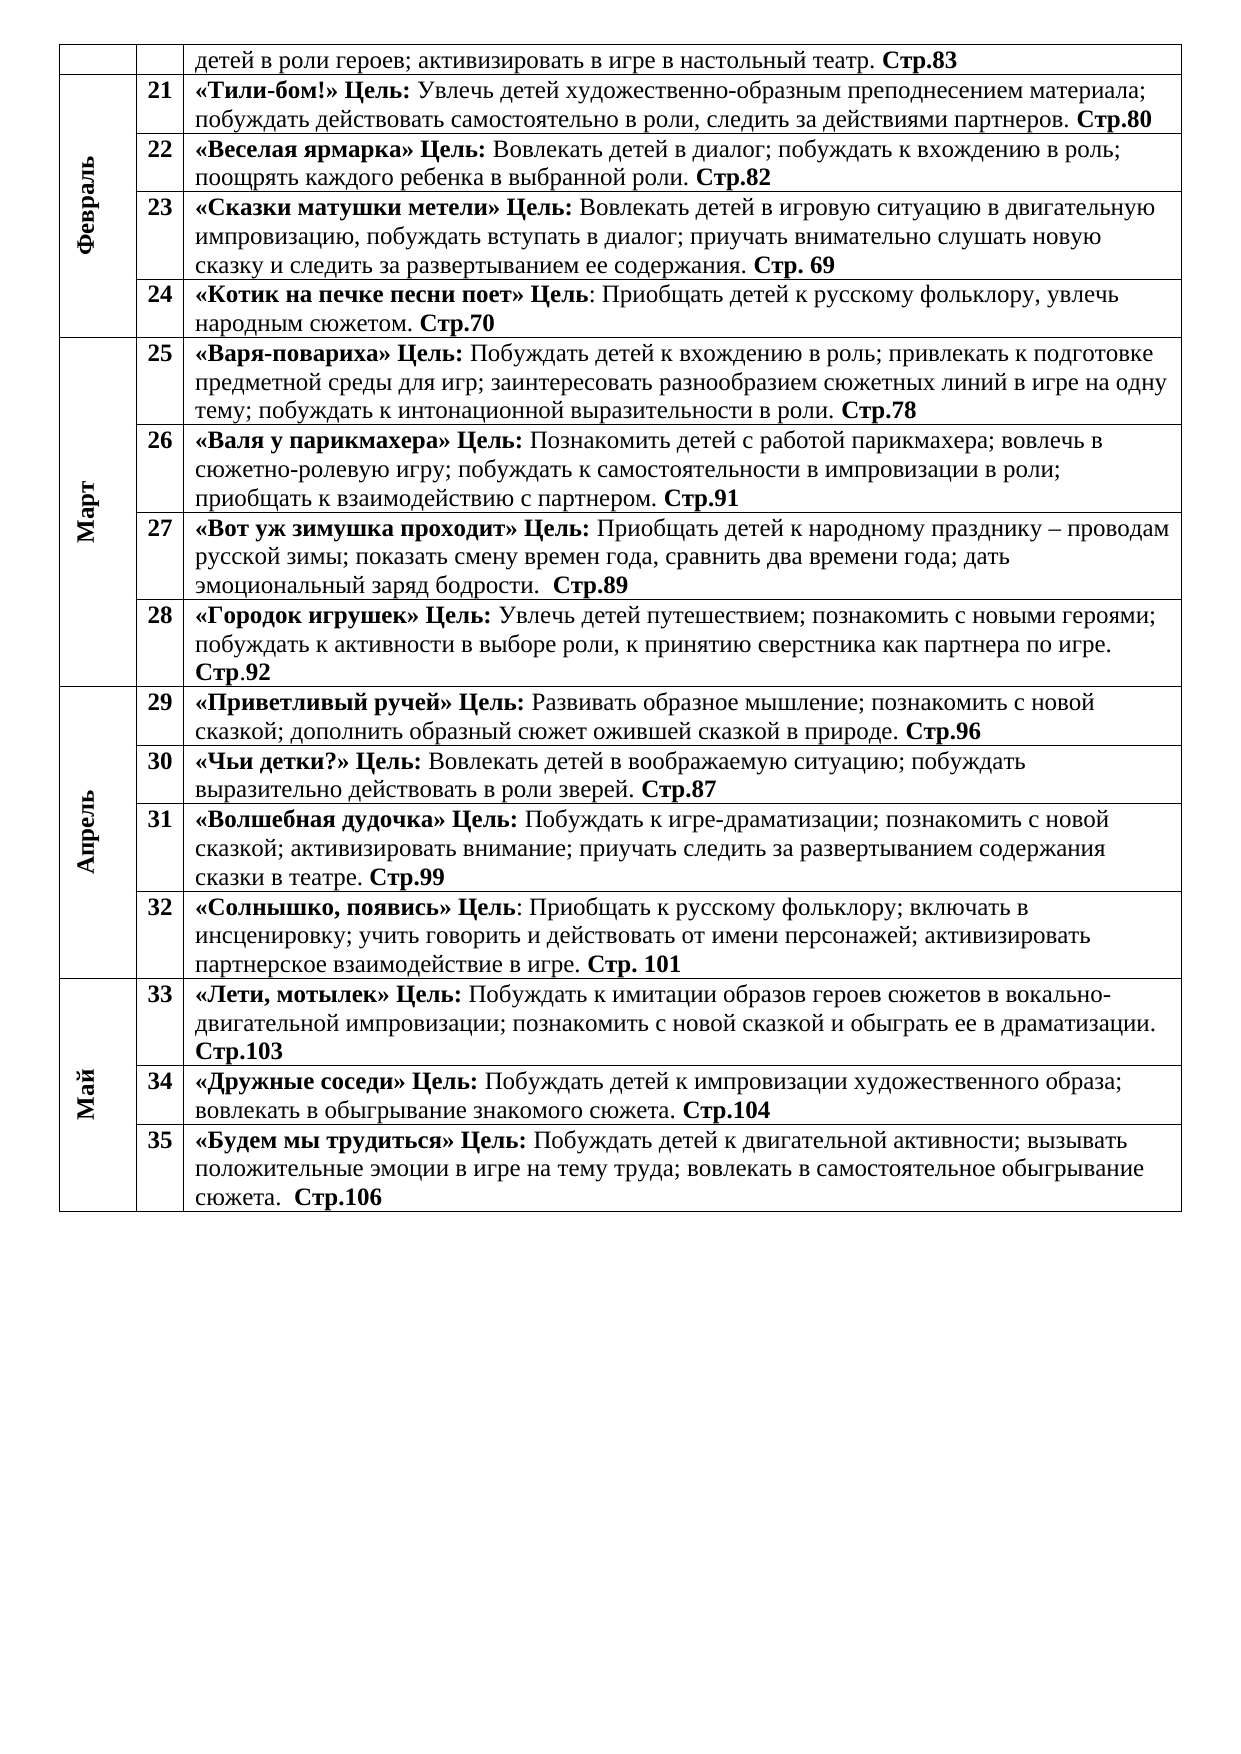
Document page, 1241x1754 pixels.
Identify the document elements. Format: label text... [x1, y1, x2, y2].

table_cell 33 [137, 979, 183, 1065]
table_cell «Веселая ярмарка» Цель: Вовлекать детей в диалог; побуждать к вхождению в роль; поощрять каждого ребенка в выбранной роли. Стр.82 [184, 134, 1181, 191]
table_cell 29 [137, 687, 183, 745]
table_cell «Тили-бом!» Цель: Увлечь детей художественно-образным преподнесением материала; побуждать действовать самостоятельно в роли, следить за действиями партнеров. Стр.80 [184, 75, 1181, 133]
table_cell «Городок игрушек» Цель: Увлечь детей путешествием; познакомить с новыми героями; побуждать к активности в выборе роли, к принятию сверстника как партнера по игре. Стр.92 [184, 600, 1181, 686]
table_cell 24 [137, 280, 183, 337]
table_cell «Дружные соседи» Цель: Побуждать детей к импровизации художественного образа; вовлекать в обыгрывание знакомого сюжета. Стр.104 [184, 1066, 1181, 1124]
table_cell 35 [137, 1125, 183, 1211]
table_cell 28 [137, 600, 183, 686]
table_cell 22 [137, 134, 183, 191]
table_cell «Варя-повариха» Цель: Побуждать детей к вхождению в роль; привлекать к подготовке предметной среды для игр; заинтересовать разнообразием сюжетных линий в игре на одну тему; побуждать к интонационной выразительности в роли. Стр.78 [184, 338, 1181, 424]
table_cell 21 [137, 75, 183, 133]
table_cell «Лети, мотылек» Цель: Побуждать к имитации образов героев сюжетов в вокально-двигательной импровизации; познакомить с новой сказкой и обыграть ее в драматизации. Стр.103 [184, 979, 1181, 1065]
table_cell Март [60, 338, 136, 686]
table_cell Апрель [60, 687, 136, 978]
table_cell 34 [137, 1066, 183, 1124]
table_cell 32 [137, 892, 183, 978]
table_cell 31 [137, 804, 183, 891]
table_cell 26 [137, 425, 183, 512]
table_cell «Вот уж зимушка проходит» Цель: Приобщать детей к народному празднику – проводам русской зимы; показать смену времен года, сравнить два времени года; дать эмоциональный заряд бодрости. Стр.89 [184, 513, 1181, 599]
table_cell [184, 45, 1181, 74]
table_cell «Солнышко, появись» Цель: Приобщать к русскому фольклору; включать в инсценировку; учить говорить и действовать от имени персонажей; активизировать партнерское взаимодействие в игре. Стр. 101 [184, 892, 1181, 978]
table_cell 27 [137, 513, 183, 599]
table_cell «Будем мы трудиться» Цель: Побуждать детей к двигательной активности; вызывать положительные эмоции в игре на тему труда; вовлекать в самостоятельное обыгрывание сюжета. Стр.106 [184, 1125, 1181, 1211]
table_cell «Волшебная дудочка» Цель: Побуждать к игре-драматизации; познакомить с новой сказкой; активизировать внимание; приучать следить за развертыванием содержания сказки в театре. Стр.99 [184, 804, 1181, 891]
table_cell Февраль [60, 75, 136, 337]
table_cell Май [60, 979, 136, 1211]
table_cell 23 [137, 192, 183, 278]
table_cell 25 [137, 338, 183, 424]
table_cell 30 [137, 746, 183, 803]
table_cell 20 [137, 45, 183, 74]
table_cell «Котик на печке песни поет» Цель: Приобщать детей к русскому фольклору, увлечь народным сюжетом. Стр.70 [184, 280, 1181, 337]
table_cell «Валя у парикмахера» Цель: Познакомить детей с работой парикмахера; вовлечь в сюжетно-ролевую игру; побуждать к самостоятельности в импровизации в роли; приобщать к взаимодействию с партнером. Стр.91 [184, 425, 1181, 512]
table_cell «Приветливый ручей» Цель: Развивать образное мышление; познакомить с новой сказкой; дополнить образный сюжет ожившей сказкой в природе. Стр.96 [184, 687, 1181, 745]
table_cell «Сказки матушки метели» Цель: Вовлекать детей в игровую ситуацию в двигательную импровизацию, побуждать вступать в диалог; приучать внимательно слушать новую сказку и следить за развертыванием ее содержания. Стр. 69 [184, 192, 1181, 278]
table_cell «Чьи детки?» Цель: Вовлекать детей в воображаемую ситуацию; побуждать выразительно действовать в роли зверей. Стр.87 [184, 746, 1181, 803]
